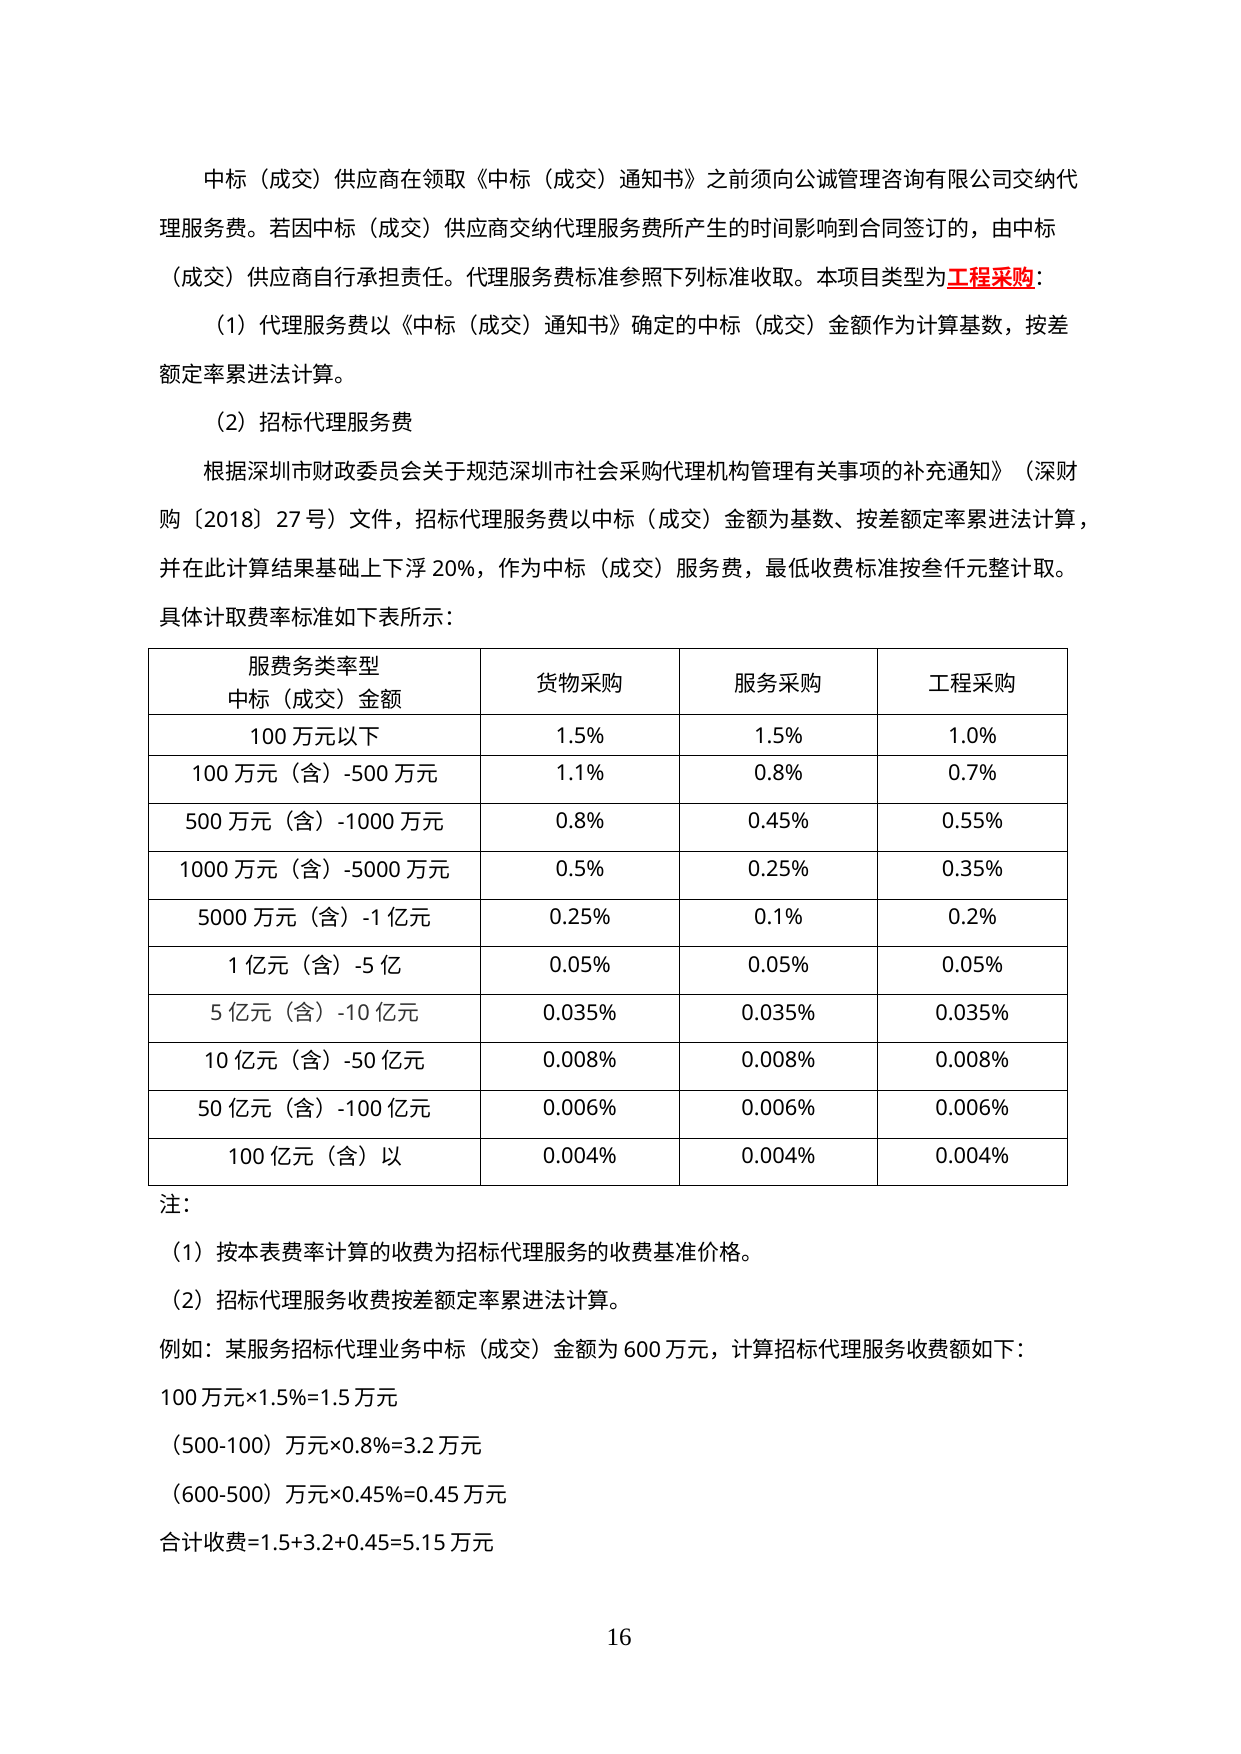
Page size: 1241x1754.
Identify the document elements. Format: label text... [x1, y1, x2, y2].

text 注： [159, 1186, 1078, 1219]
table_cell 1 亿元（含）-5 亿 [149, 947, 480, 994]
table_cell 0.004% [878, 1139, 1067, 1185]
table_cell 0.006% [680, 1091, 877, 1137]
text （2）招标代理服务收费按差额定率累进法计算。 [159, 1283, 1078, 1316]
table_cell 10 亿元（含）-50 亿元 [149, 1043, 480, 1090]
table_cell 1.0% [878, 715, 1067, 755]
table_cell 5000 万元（含）-1 亿元 [149, 900, 480, 946]
table_cell 0.008% [481, 1043, 679, 1090]
table_cell 0.1% [680, 900, 877, 946]
table_cell 0.035% [680, 995, 877, 1042]
table_cell 0.006% [481, 1091, 679, 1137]
table_cell 0.008% [878, 1043, 1067, 1090]
table_cell 0.45% [680, 804, 877, 851]
table_cell 0.004% [680, 1139, 877, 1185]
text （2）招标代理服务费 [159, 405, 994, 437]
table_cell 0.035% [878, 995, 1067, 1042]
table_header 服费务类率型 中标（成交）金额 [149, 649, 480, 714]
table_cell 0.008% [680, 1043, 877, 1090]
text 100万元×1.5%=1.5万元 [159, 1380, 1078, 1412]
text （500-100）万元×0.8%=3.2万元 [159, 1428, 1078, 1461]
text 中标（成交）供应商在领取《中标（成交）通知书》之前须向公诚管理咨询有限公司交纳代理服务费。若因中标（成交）供应商交纳代理服务费所产生的时间影响到合同签订的，由中标（成交）供应商自行承担责任。代理服务费标准参照下列标准收取。本项目类型为工程采购： [159, 162, 1078, 292]
table_cell 1.1% [481, 756, 679, 803]
table_cell 0.25% [481, 900, 679, 946]
text （1）代理服务费以《中标（成交）通知书》确定的中标（成交）金额作为计算基数，按差额定率累进法计算。 [159, 308, 1078, 389]
table_cell 0.55% [878, 804, 1067, 851]
table_header 工程采购 [878, 649, 1067, 714]
text 合计收费=1.5+3.2+0.45=5.15万元 [159, 1525, 1078, 1557]
table_cell 500 万元（含）-1000 万元 [149, 804, 480, 851]
text 例如：某服务招标代理业务中标（成交）金额为600万元，计算招标代理服务收费额如下： [159, 1331, 1078, 1364]
table_cell 0.05% [878, 947, 1067, 994]
table_cell 1.5% [481, 715, 679, 755]
table_cell 0.035% [481, 995, 679, 1042]
table_cell 0.7% [878, 756, 1067, 803]
table_cell 1.5% [680, 715, 877, 755]
table_cell 0.35% [878, 852, 1067, 898]
table_cell 100 万元（含）-500 万元 [149, 756, 480, 803]
table_header 货物采购 [481, 649, 679, 714]
table_cell 0.05% [680, 947, 877, 994]
table_cell 100 万元以下 [149, 715, 480, 755]
table_cell 100 亿元（含）以 [149, 1139, 480, 1185]
table_cell 0.5% [481, 852, 679, 898]
text 根据深圳市财政委员会关于规范深圳市社会采购代理机构管理有关事项的补充通知》（深财购〔2018〕27号）文件，招标代理服务费以中标（成交）金额为基数、按差额定率累进法计算，并在此计算结果基础上下浮20%，作为中标（成交）服务费，最低收费标准按叁仟元整计取。具体计取费率标准如下表所示： [159, 453, 1078, 632]
table_cell 50 亿元（含）-100 亿元 [149, 1091, 480, 1137]
table_cell 0.004% [481, 1139, 679, 1185]
table_cell 0.25% [680, 852, 877, 898]
text （1）按本表费率计算的收费为招标代理服务的收费基准价格。 [159, 1235, 1078, 1267]
text （600-500）万元×0.45%=0.45万元 [159, 1476, 1078, 1509]
table_cell 0.006% [878, 1091, 1067, 1137]
table_cell 0.8% [680, 756, 877, 803]
table_cell 0.2% [878, 900, 1067, 946]
table_cell 1000 万元（含）-5000 万元 [149, 852, 480, 898]
table_cell 0.8% [481, 804, 679, 851]
table_cell 0.05% [481, 947, 679, 994]
table_header 服务采购 [680, 649, 877, 714]
table_cell 5 亿元（含）-10 亿元 [149, 995, 480, 1042]
